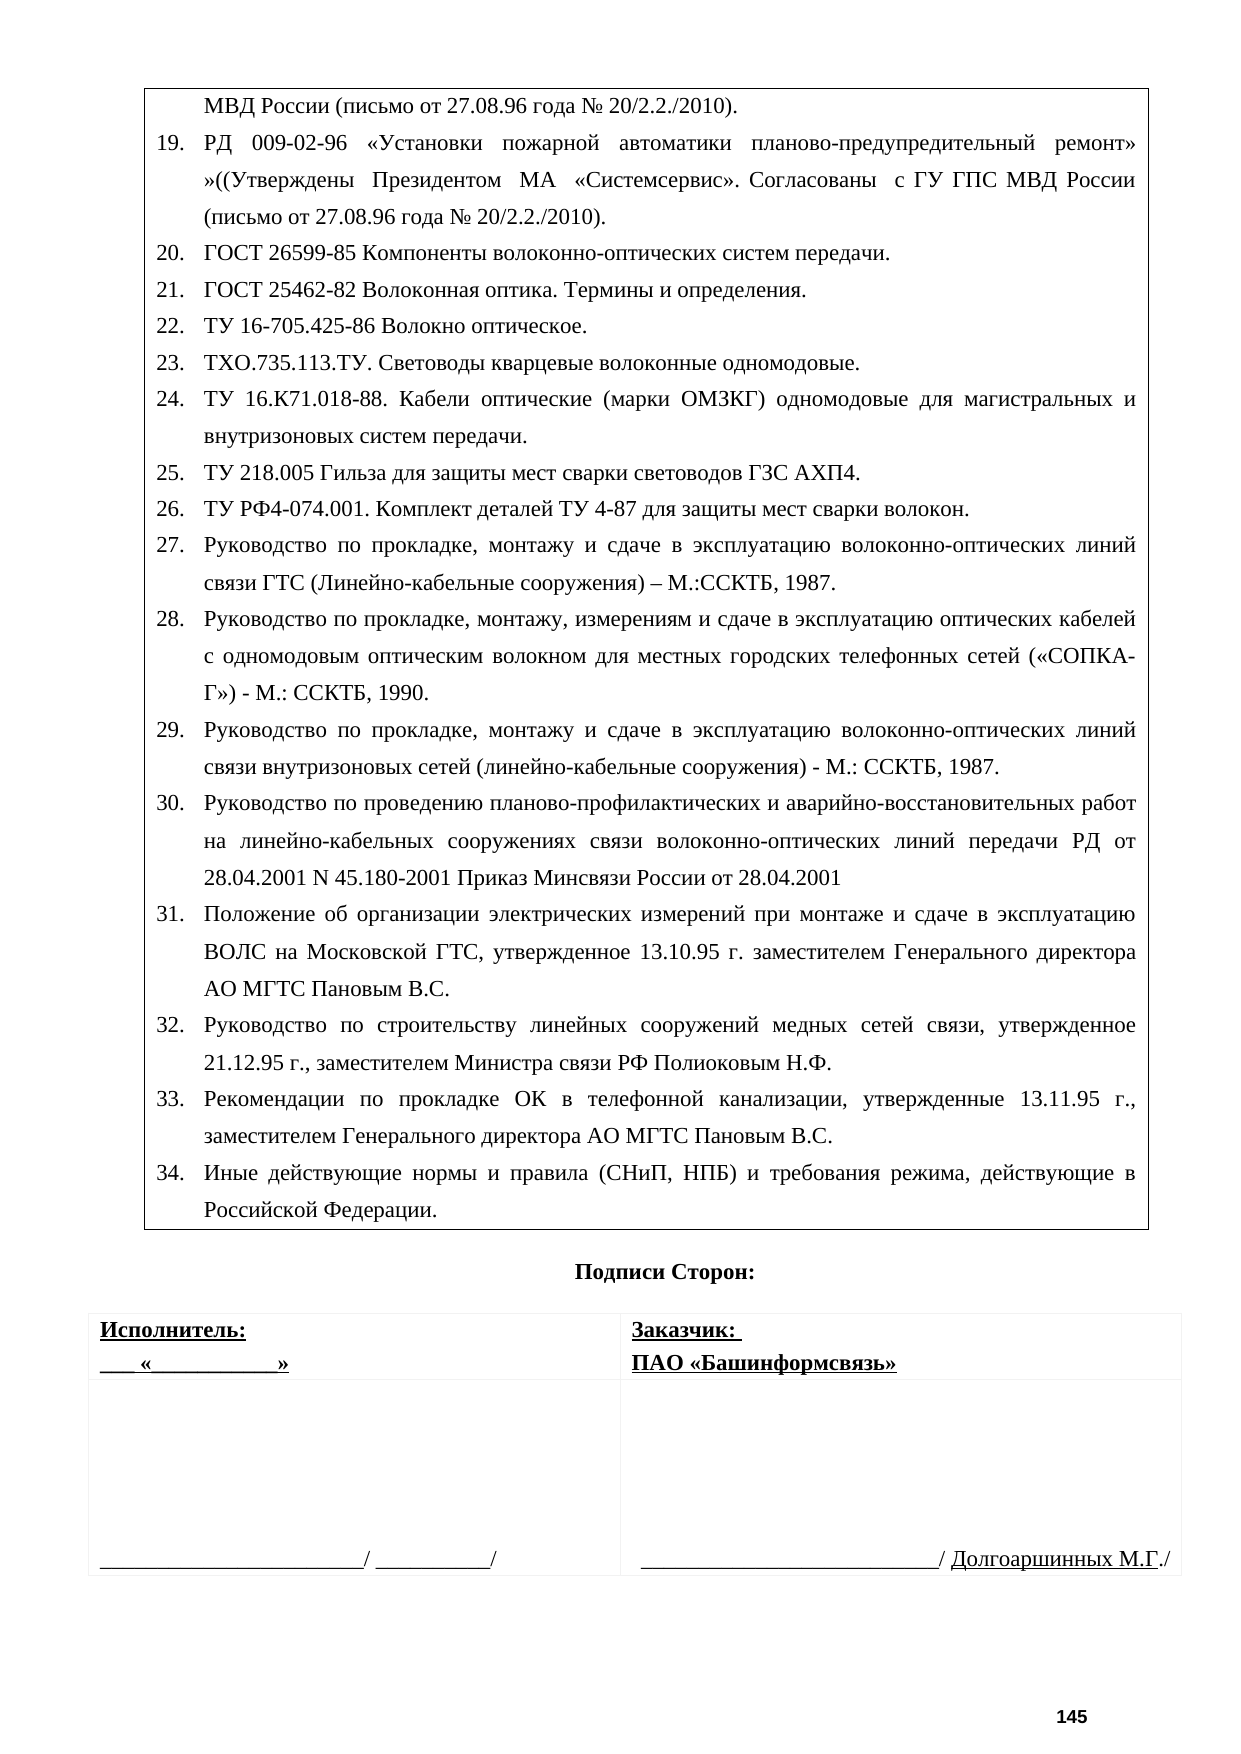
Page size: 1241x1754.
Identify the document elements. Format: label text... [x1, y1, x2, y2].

subtitle Подписи Сторон: [193, 1255, 1137, 1287]
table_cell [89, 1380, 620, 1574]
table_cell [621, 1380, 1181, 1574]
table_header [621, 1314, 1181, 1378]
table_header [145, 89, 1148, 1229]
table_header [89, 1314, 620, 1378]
